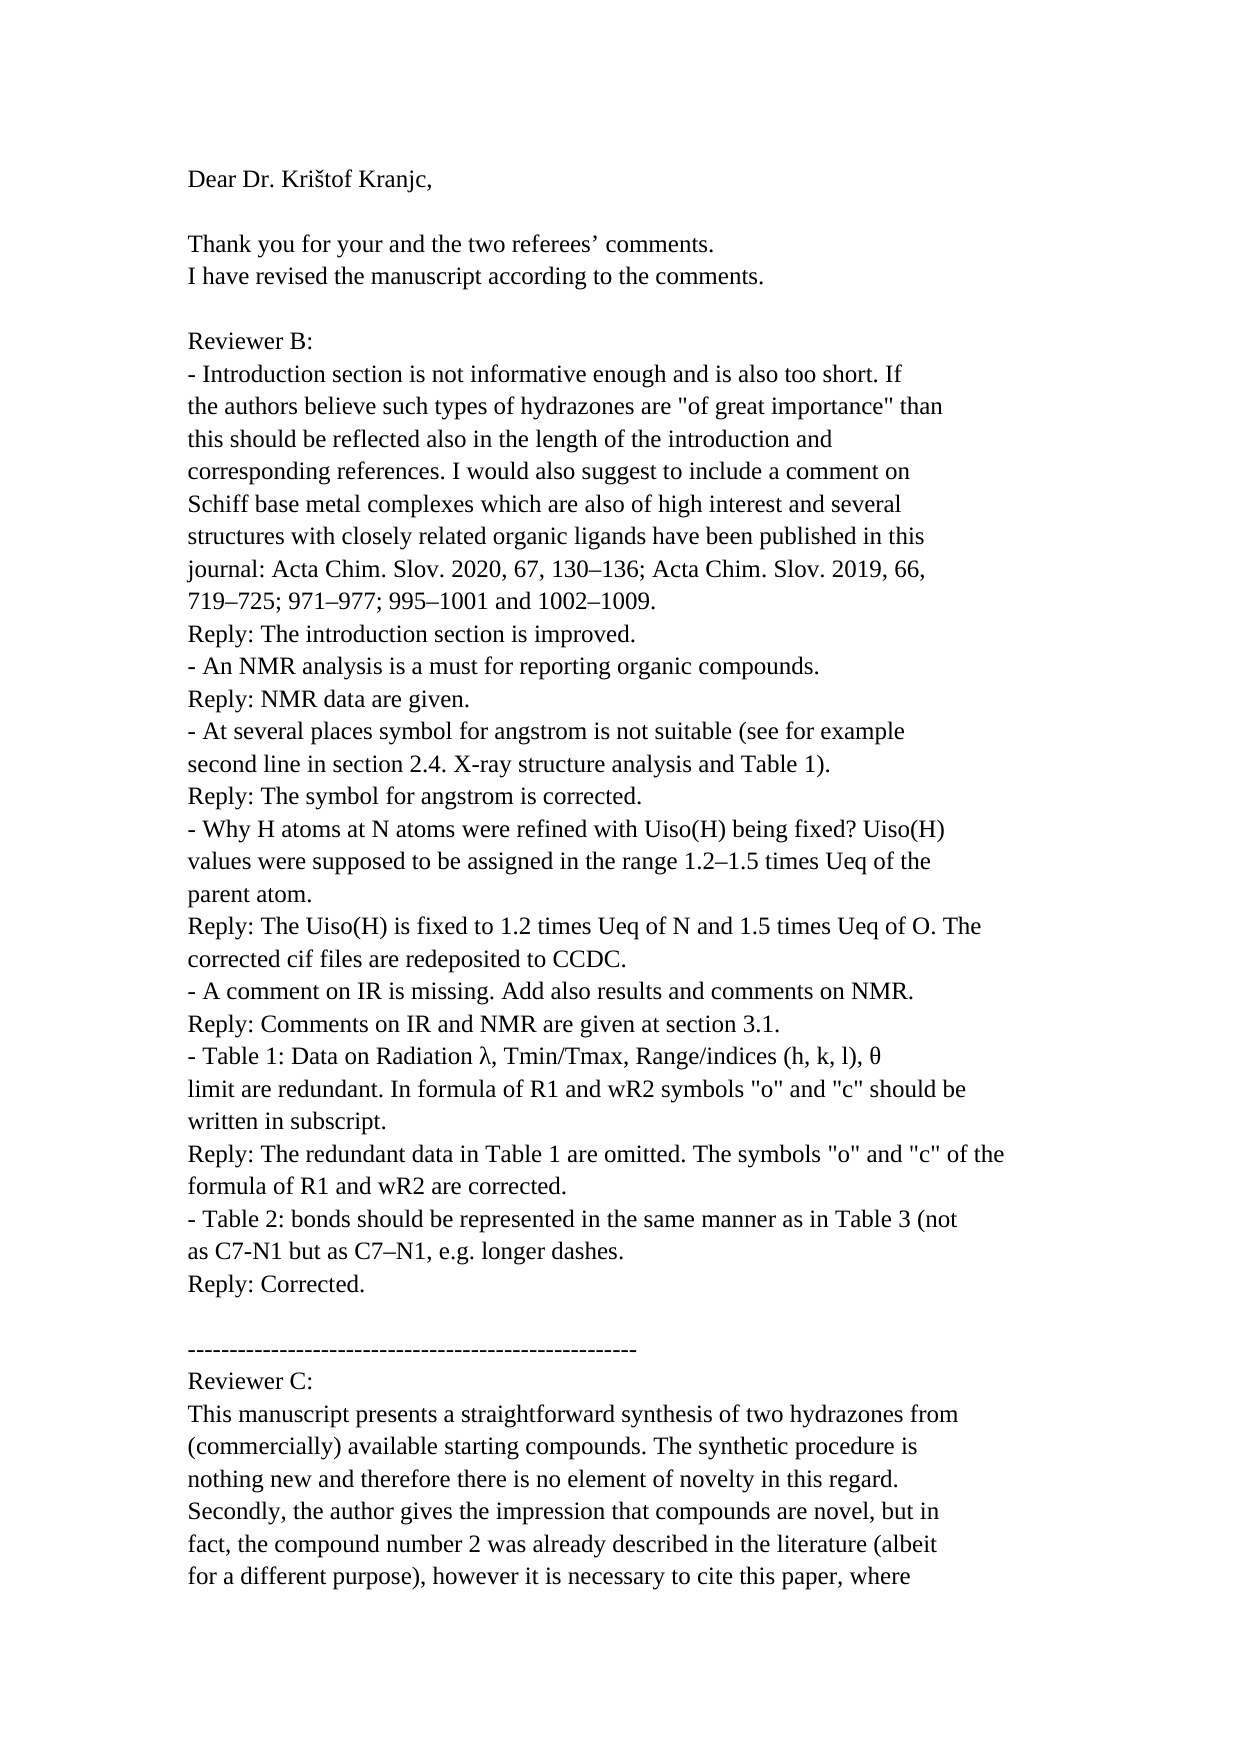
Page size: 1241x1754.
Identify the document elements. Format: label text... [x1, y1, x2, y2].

text Reply: The symbol for angstrom is corrected. [187, 779, 1053, 812]
text - A comment on IR is missing. Add also results and comments on NMR. [187, 974, 1053, 1007]
text limit are redundant. In formula of R1 and wR2 symbols "o" and "c" should be [187, 1072, 1053, 1104]
text I have revised the manuscript according to the comments. [187, 259, 1053, 292]
text - An NMR analysis is a must for reporting organic compounds. [187, 649, 1053, 682]
text Reviewer C: [187, 1364, 1053, 1397]
text (commercially) available starting compounds. The synthetic procedure is [187, 1429, 1053, 1462]
text Reply: NMR data are given. [187, 682, 1053, 714]
text - Introduction section is not informative enough and is also too short. If [187, 357, 1053, 389]
text Secondly, the author gives the impression that compounds are novel, but in [187, 1494, 1053, 1527]
text Dear Dr. Krištof Kranjc, [187, 162, 1053, 194]
text - Table 2: bonds should be represented in the same manner as in Table 3 (not [187, 1202, 1053, 1234]
text second line in section 2.4. X-ray structure analysis and Table 1). [187, 747, 1053, 779]
text - At several places symbol for angstrom is not suitable (see for example [187, 714, 1053, 747]
text Reply: Comments on IR and NMR are given at section 3.1. [187, 1007, 1053, 1039]
text Thank you for your and the two referees’ comments. [187, 227, 1053, 259]
text This manuscript presents a straightforward synthesis of two hydrazones from [187, 1397, 1053, 1429]
text - Table 1: Data on Radiation λ, Tmin/Tmax, Range/indices (h, k, l), θ [187, 1039, 1053, 1072]
text values were supposed to be assigned in the range 1.2–1.5 times Ueq of the [187, 844, 1053, 877]
text the authors believe such types of hydrazones are "of great importance" than [187, 389, 1053, 422]
text fact, the compound number 2 was already described in the literature (albeit [187, 1527, 1053, 1559]
text Reply: The introduction section is improved. [187, 617, 1053, 649]
text parent atom. [187, 877, 1053, 909]
text for a different purpose), however it is necessary to cite this paper, where [187, 1559, 1053, 1592]
text ------------------------------------------------------ [187, 1332, 1053, 1364]
text - Why H atoms at N atoms were refined with Uiso(H) being fixed? Uiso(H) [187, 812, 1053, 844]
text as C7-N1 but as C7–N1, e.g. longer dashes. [187, 1234, 1053, 1267]
text corresponding references. I would also suggest to include a comment on [187, 454, 1053, 487]
text Reply: The redundant data in Table 1 are omitted. The symbols "o" and "c" of the formula of R1 and wR2 are corrected. [187, 1137, 1053, 1202]
text Reply: Corrected. [187, 1267, 1053, 1299]
text 719–725; 971–977; 995–1001 and 1002–1009. [187, 584, 1053, 617]
text structures with closely related organic ligands have been published in this [187, 519, 1053, 552]
text nothing new and therefore there is no element of novelty in this regard. [187, 1462, 1053, 1494]
text Schiff base metal complexes which are also of high interest and several [187, 487, 1053, 519]
text journal: Acta Chim. Slov. 2020, 67, 130–136; Acta Chim. Slov. 2019, 66, [187, 552, 1053, 584]
text Reviewer B: [187, 324, 1053, 357]
text this should be reflected also in the length of the introduction and [187, 422, 1053, 454]
text written in subscript. [187, 1104, 1053, 1137]
text Reply: The Uiso(H) is fixed to 1.2 times Ueq of N and 1.5 times Ueq of O. The corrected cif files are redeposited to CCDC. [187, 909, 1053, 974]
